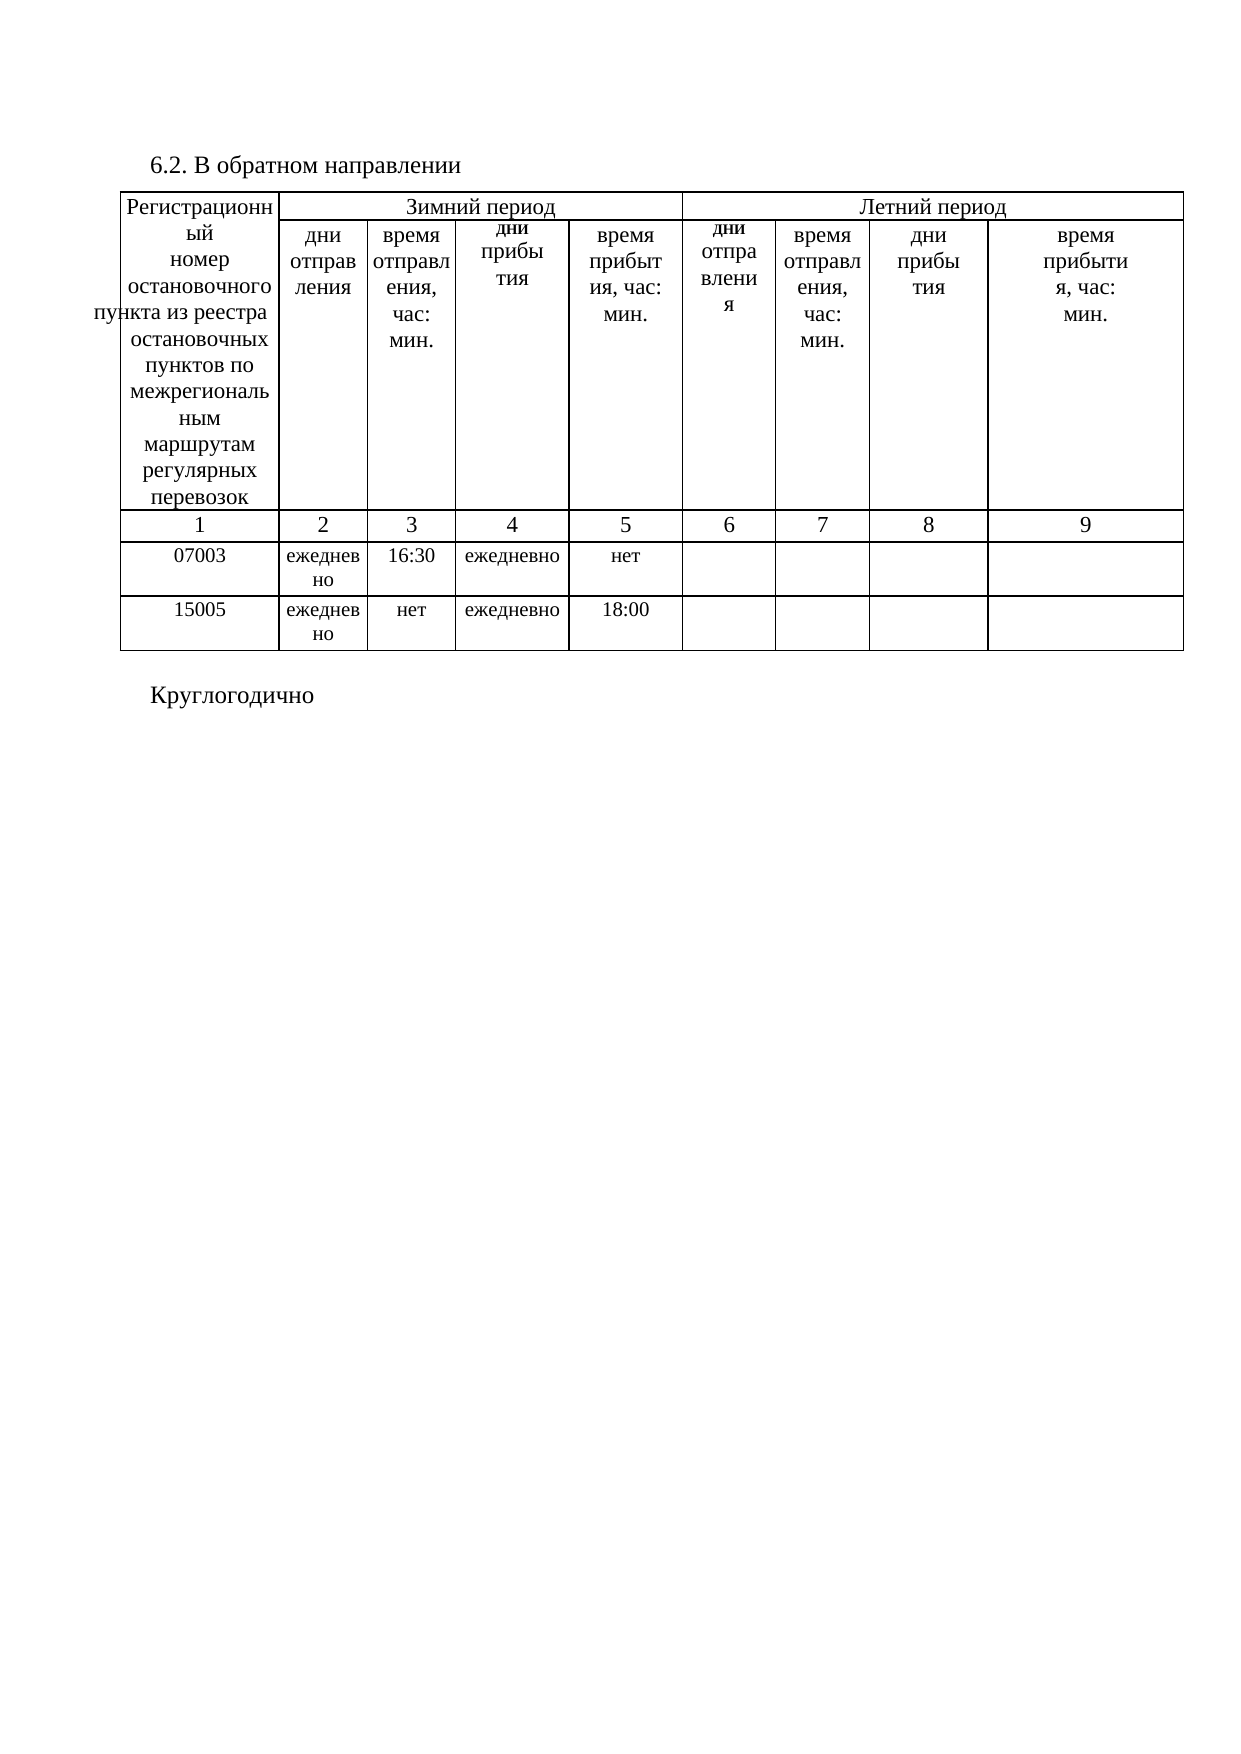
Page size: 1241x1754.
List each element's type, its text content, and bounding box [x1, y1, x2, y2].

table_cell ДНИ прибы тия [456, 221, 568, 509]
table_cell 8 [870, 511, 987, 541]
table_header Зимний период [280, 193, 682, 219]
table_cell время прибыт ия, час: мин. [570, 221, 682, 509]
table_cell 2 [280, 511, 367, 541]
table_cell 15005 [121, 597, 278, 650]
table_cell 4 [456, 511, 568, 541]
table_cell [776, 543, 869, 595]
table_cell время прибыти я, час: мин. [989, 221, 1183, 509]
text Круглогодично [150, 680, 1090, 709]
table_cell [683, 543, 775, 595]
text 6.2. В обратном направлении [150, 150, 1090, 179]
table_cell [989, 597, 1183, 650]
table_cell ежедневно [280, 543, 367, 595]
table_cell 3 [368, 511, 455, 541]
table_cell время отправл ения, час: мин. [776, 221, 869, 509]
table_cell 7 [776, 511, 869, 541]
table_cell нет [570, 543, 682, 595]
table_cell дни отправ ления [280, 221, 367, 509]
table_cell нет [368, 597, 455, 650]
table_cell ежедневно [456, 543, 568, 595]
table_cell 18:00 [570, 597, 682, 650]
table_cell 5 [570, 511, 682, 541]
table_cell ежедневно [280, 597, 367, 650]
table_header Летний период [683, 193, 1183, 219]
table_cell 16:30 [368, 543, 455, 595]
table_cell [870, 543, 987, 595]
table_cell ДНИ отпра влени я [683, 221, 775, 509]
table_cell 6 [683, 511, 775, 541]
table_cell [870, 597, 987, 650]
table_cell [683, 597, 775, 650]
table_cell дни прибы тия [870, 221, 987, 509]
table_cell 1 [121, 511, 278, 541]
table_cell время отправл ения, час: мин. [368, 221, 455, 509]
table_cell [776, 597, 869, 650]
table_cell 07003 [121, 543, 278, 595]
table_cell ежедневно [456, 597, 568, 650]
table_cell [989, 543, 1183, 595]
table_header Регистрационный номер остановочного пункта из реестра остановочных пунктов по межрегиональным маршрутам регулярных перевозок [121, 193, 278, 509]
table_cell 9 [989, 511, 1183, 541]
